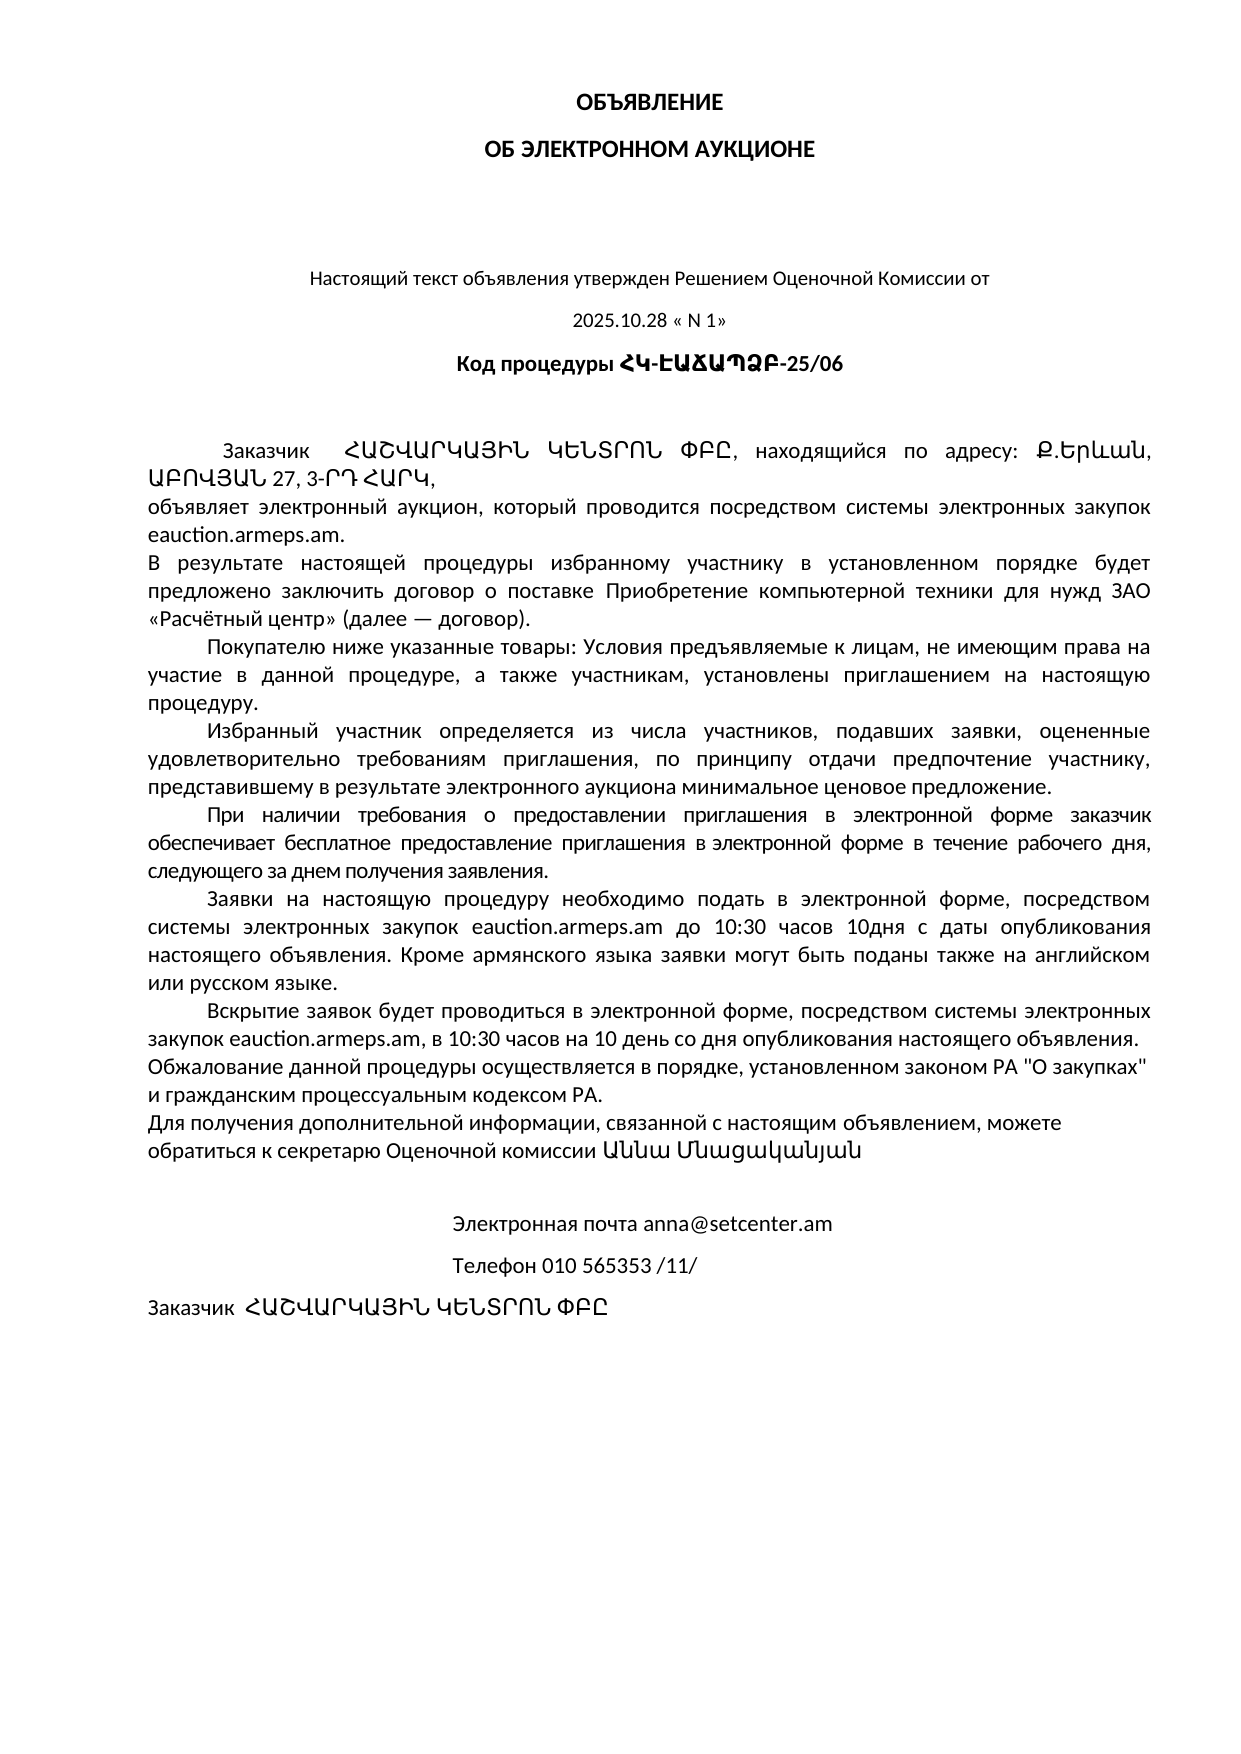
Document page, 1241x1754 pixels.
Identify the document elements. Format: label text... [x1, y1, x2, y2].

text Вскрытие заявок будет проводиться в электронной форме, посредством системы электронных закупок eauction.armeps.am, в 10:30 часов на 10 день со дня опубликования настоящего объявления. [148, 996, 1152, 1052]
text Заказчик ՀԱՇՎԱՐԿԱՅԻՆ ԿԵՆՏՐՈՆ ՓԲԸ, находящийся по адресу: Ք.Երևան, ԱԲՈՎՅԱՆ 27, 3-ՐԴ ՀԱՐԿ, [148, 436, 1152, 492]
text Заказчик ՀԱՇՎԱՐԿԱՅԻՆ ԿԵՆՏՐՈՆ ՓԲԸ [148, 1293, 1152, 1321]
text Заявки на настоящую процедуру необходимо подать в электронной форме, посредством системы электронных закупок eauction.armeps.am до 10:30 часов 10дня с даты опубликования настоящего объявления. Кроме армянского языка заявки могут быть поданы также на английском или русском языке. [148, 884, 1152, 996]
text Настоящий текст объявления утвержден Решением Оценочной Комиссии от [148, 265, 1152, 290]
text В результате настоящей процедуры избранному участнику в установленном порядке будет предложено заключить договор о поставке Приобретение компьютерной техники для нужд ЗАО «Расчётный центр» (далее — договор). [148, 548, 1152, 632]
text 2025.10.28 « N 1» [148, 307, 1152, 332]
text Для получения дополнительной информации, связанной с настоящим объявлением, можете обратиться к секретарю Оценочной комиссии Աննա Մնացականյան [148, 1108, 1152, 1164]
text Код процедуры ՀԿ-ԷԱՃԱՊՁԲ-25/06 [148, 349, 1152, 377]
text Избранный участник определяется из числа участников, подавших заявки, оцененные удовлетворительно требованиям приглашения, по принципу отдачи предпочтение участнику, представившему в результате электронного аукциона минимальное ценовое предложение. [148, 716, 1152, 800]
text Покупателю ниже указанные товары: Условия предъявляемые к лицам, не имеющим права на участие в данной процедуре, а также участникам, установлены приглашением на настоящую процедуру. [148, 632, 1152, 716]
text ОБЪЯВЛЕНИЕ [148, 86, 1152, 117]
text ОБ ЭЛЕКТРОННОМ АУКЦИОНЕ [148, 134, 1152, 164]
text Телефон 010 565353 /11/ [148, 1251, 1152, 1279]
text Обжалование данной процедуры осуществляется в порядке, установленном законом РА "О закупках" и гражданским процессуальным кодексом РА. [148, 1052, 1152, 1108]
text Электронная почта anna@setcenter.am [148, 1209, 1152, 1237]
text объявляет электронный аукцион, который проводится посредством системы электронных закупок eauction.armeps.am. [148, 492, 1152, 548]
text При наличии требования о предоставлении приглашения в электронной форме заказчик обеспечивает бесплатное предоставление приглашения в электронной форме в течение рабочего дня, следующего за днем получения заявления. [148, 800, 1152, 884]
